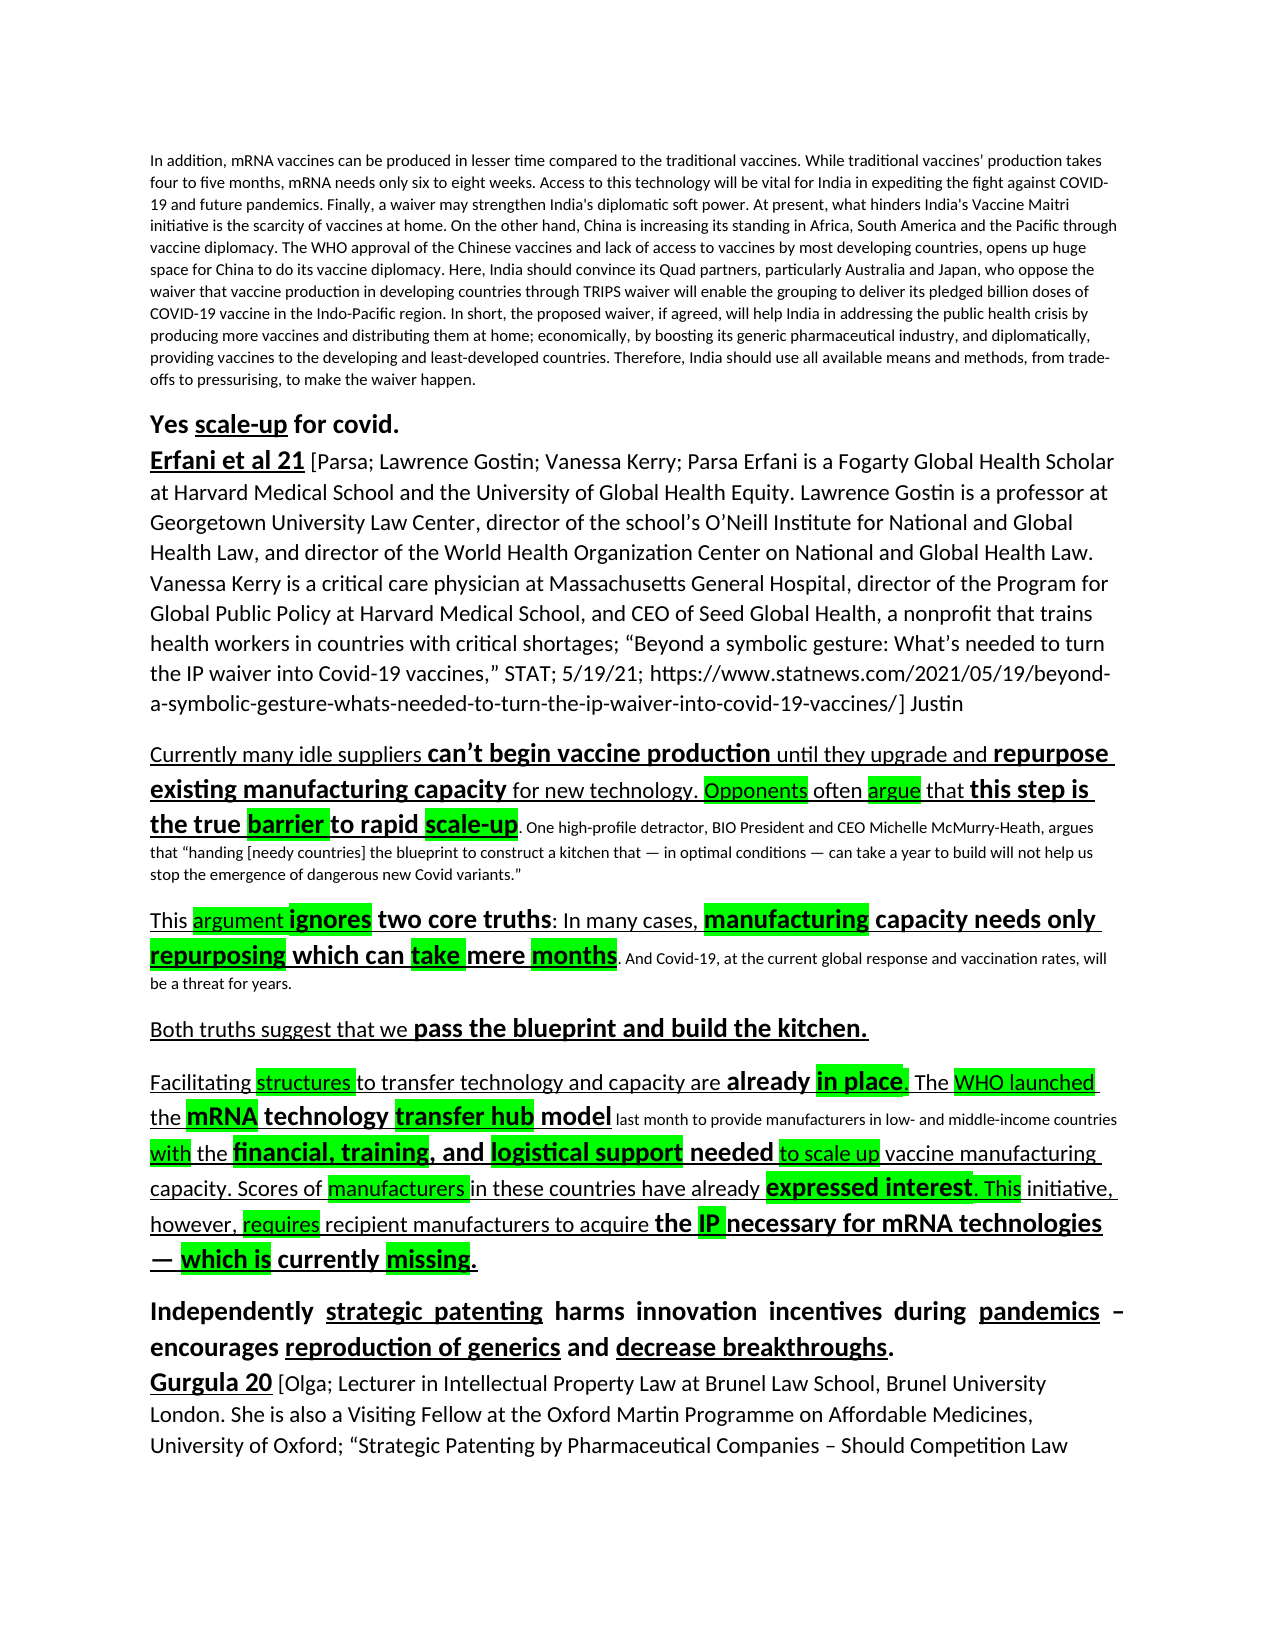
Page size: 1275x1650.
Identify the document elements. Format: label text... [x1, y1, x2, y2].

text Currently many idle suppliers can’t begin vaccine production until they upgrade and repurpose existing manufacturing capacity for new technology. Opponents often argue that this step is the true barrier to rapid scale-up. One high-profile detractor, BIO President and CEO Michelle McMurry-Heath, argues that “handing [needy countries] the blueprint to construct a kitchen that — in optimal conditions — can take a year to build will not help us stop the emergence of dangerous new Covid variants.” [150, 736, 1125, 884]
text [150, 1365, 1125, 1459]
text Facilitating structures to transfer technology and capacity are already in place. The WHO launched the mRNA technology transfer hub model last month to provide manufacturers in low- and middle-income countries with the financial, training, and logistical support needed to scale up vaccine manufacturing capacity. Scores of manufacturers in these countries have already expressed interest. This initiative, however, requires recipient manufacturers to acquire the IP necessary for mRNA technologies— which is currently missing. [150, 1064, 1125, 1275]
text This argument ignores two core truths: In many cases, manufacturing capacity needs only repurposing which can take mere months. And Covid-19, at the current global response and vaccination rates, will be a threat for years. [150, 903, 1125, 993]
text Erfani et al 21 [Parsa; Lawrence Gostin; Vanessa Kerry; Parsa Erfani is a Fogarty Global Health Scholar at Harvard Medical School and the University of Global Health Equity. Lawrence Gostin is a professor at Georgetown University Law Center, director of the school’s O’Neill Institute for National and Global Health Law, and director of the World Health Organization Center on National and Global Health Law. Vanessa Kerry is a critical care physician at Massachusetts General Hospital, director of the Program for Global Public Policy at Harvard Medical School, and CEO of Seed Global Health, a nonprofit that trains health workers in countries with critical shortages; “Beyond a symbolic gesture: What’s needed to turn the IP waiver into Covid-19 vaccines,” STAT; 5/19/21; https://www.statnews.com/2021/05/19/beyond-a-symbolic-gesture-whats-needed-to-turn-the-ip-waiver-into-covid-19-vaccines/] Justin [150, 443, 1125, 718]
subtitle Independently strategic patenting harms innovation incentives during pandemics – encourages reproduction of generics and decrease breakthroughs. [150, 1294, 1125, 1363]
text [150, 150, 1125, 389]
text Both truths suggest that we pass the blueprint and build the kitchen. [150, 1011, 1125, 1044]
subtitle Yes scale-up for covid. [150, 407, 1125, 440]
